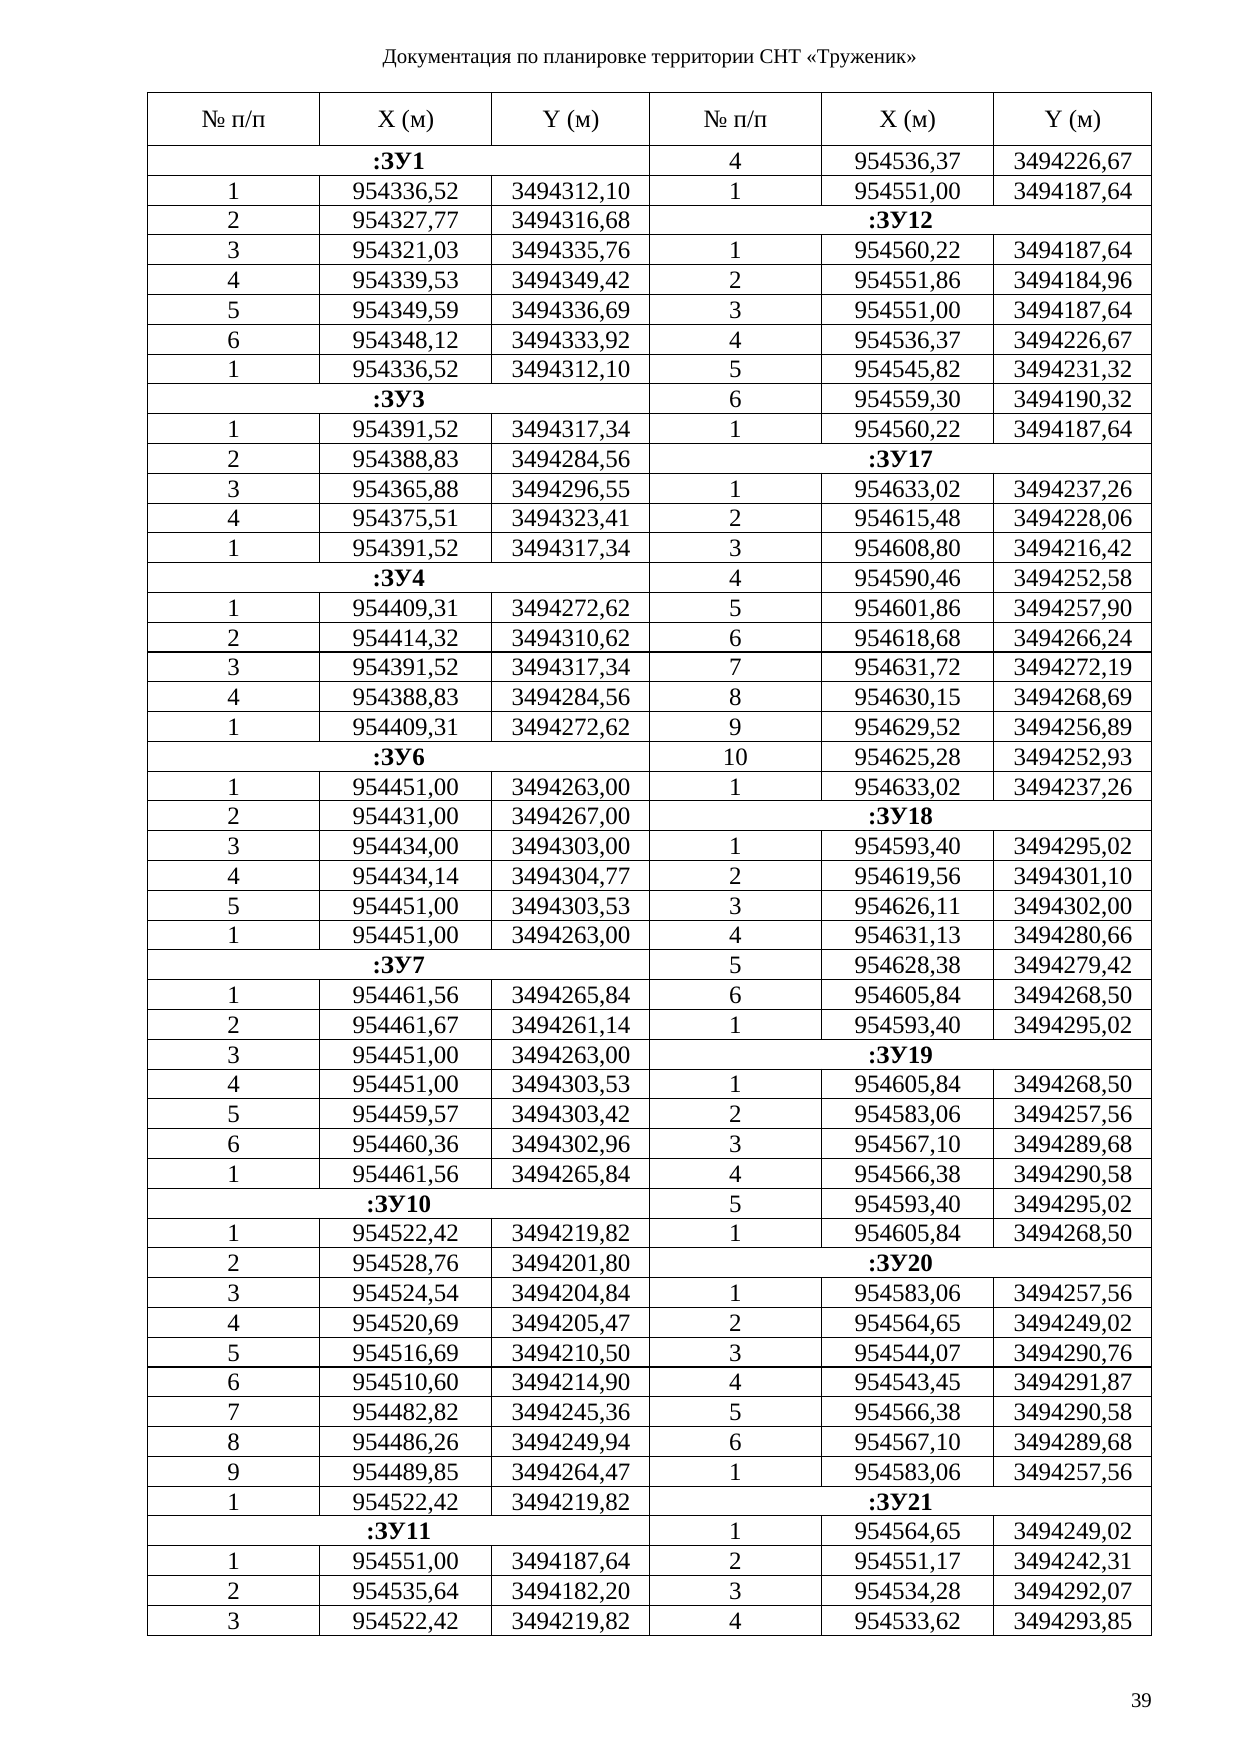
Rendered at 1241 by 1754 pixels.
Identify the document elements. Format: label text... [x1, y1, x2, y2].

table_cell 954630,15 [822, 682, 993, 711]
table_cell 3 [650, 533, 821, 562]
table_cell 954461,67 [320, 1010, 491, 1039]
table_cell 6 [650, 384, 821, 413]
table_cell 3494252,58 [994, 563, 1151, 592]
table_cell 954375,51 [320, 504, 491, 532]
table_cell 954593,40 [822, 831, 993, 860]
table_cell 3494187,64 [994, 235, 1151, 264]
table_cell 3494210,50 [492, 1338, 649, 1366]
table_cell 3494323,41 [492, 504, 649, 532]
table_cell 1 [148, 533, 319, 562]
table_cell 954536,37 [822, 325, 993, 353]
table_cell 1 [148, 414, 319, 443]
table_cell 3494267,00 [492, 801, 649, 830]
table_cell 3494257,56 [994, 1278, 1151, 1307]
table_cell 954489,85 [320, 1457, 491, 1486]
table_cell 954451,00 [320, 1070, 491, 1098]
table_cell 3494228,06 [994, 504, 1151, 532]
table_cell :ЗУ18 [650, 801, 1151, 830]
table_cell 1 [650, 414, 821, 443]
table_cell 954388,83 [320, 444, 491, 473]
table_cell 954618,68 [822, 623, 993, 651]
table_cell 954451,00 [320, 772, 491, 800]
table_cell 3494312,10 [492, 176, 649, 204]
table_cell 954567,10 [822, 1129, 993, 1158]
table_cell 5 [148, 1099, 319, 1128]
table_cell 3494264,47 [492, 1457, 649, 1486]
table_cell 954339,53 [320, 265, 491, 294]
table_cell 3494268,50 [994, 1070, 1151, 1098]
table_cell :ЗУ11 [148, 1516, 649, 1545]
table_cell 3494303,53 [492, 1070, 649, 1098]
table_cell 3494219,82 [492, 1606, 649, 1634]
table_cell 3494249,94 [492, 1427, 649, 1456]
table_cell 954583,06 [822, 1457, 993, 1486]
table_cell 954605,84 [822, 1070, 993, 1098]
table_cell 1 [650, 1457, 821, 1486]
table_cell 954522,42 [320, 1606, 491, 1634]
table_cell 3494336,69 [492, 295, 649, 324]
table_cell 954434,14 [320, 861, 491, 890]
table_cell 3494263,00 [492, 1040, 649, 1068]
table_cell 954348,12 [320, 325, 491, 353]
table_cell 2 [148, 444, 319, 473]
table_cell 954619,56 [822, 861, 993, 890]
table_cell 3 [148, 831, 319, 860]
table_cell 3494304,77 [492, 861, 649, 890]
table_cell 10 [650, 742, 821, 771]
table_cell 954534,28 [822, 1576, 993, 1605]
table_cell 3494257,90 [994, 593, 1151, 622]
table_cell 1 [650, 772, 821, 800]
table_cell 954551,00 [822, 176, 993, 204]
table_cell 954528,76 [320, 1248, 491, 1277]
table_cell 954551,00 [822, 295, 993, 324]
table_cell 2 [650, 265, 821, 294]
table_cell 2 [148, 801, 319, 830]
table_cell 954564,65 [822, 1308, 993, 1337]
table_cell 3 [148, 235, 319, 264]
table_cell 954522,42 [320, 1219, 491, 1247]
table_cell 1 [148, 1159, 319, 1188]
table_cell 3494263,00 [492, 921, 649, 949]
table_cell 3494237,26 [994, 474, 1151, 502]
table_cell 3494214,90 [492, 1368, 649, 1396]
table_cell 3494289,68 [994, 1427, 1151, 1456]
table_cell 3494204,84 [492, 1278, 649, 1307]
table_cell :ЗУ4 [148, 563, 649, 592]
table_cell 954516,69 [320, 1338, 491, 1366]
table_cell 3494226,67 [994, 146, 1151, 175]
table_cell 954633,02 [822, 772, 993, 800]
table_cell 954560,22 [822, 235, 993, 264]
table_cell 3494272,62 [492, 712, 649, 741]
table_cell 3494242,31 [994, 1546, 1151, 1575]
table_cell 954625,28 [822, 742, 993, 771]
table_cell :ЗУ3 [148, 384, 649, 413]
table_cell 2 [650, 1308, 821, 1337]
table_cell 954409,31 [320, 712, 491, 741]
table_cell 3494317,34 [492, 414, 649, 443]
table_cell 3494295,02 [994, 831, 1151, 860]
table_cell 2 [148, 623, 319, 651]
table_cell 1 [148, 1219, 319, 1247]
table_cell 954583,06 [822, 1099, 993, 1128]
table_cell 1 [148, 980, 319, 1009]
table_cell 954482,82 [320, 1397, 491, 1426]
table_cell 3494284,56 [492, 444, 649, 473]
table_cell 954629,52 [822, 712, 993, 741]
table_cell 3494257,56 [994, 1457, 1151, 1486]
table_cell 2 [650, 1099, 821, 1128]
table_cell 954633,02 [822, 474, 993, 502]
table_cell 8 [650, 682, 821, 711]
table_header № п/п [650, 93, 821, 145]
table_cell 954434,00 [320, 831, 491, 860]
table_cell 3494265,84 [492, 980, 649, 1009]
table_cell 3494333,92 [492, 325, 649, 353]
table_cell 3494263,00 [492, 772, 649, 800]
table_cell 954626,11 [822, 891, 993, 919]
table_cell 3 [148, 1278, 319, 1307]
table_cell 2 [650, 504, 821, 532]
table_cell 4 [148, 1070, 319, 1098]
table_cell 3494249,02 [994, 1308, 1151, 1337]
table_cell 954551,00 [320, 1546, 491, 1575]
table_cell 1 [650, 1070, 821, 1098]
table_cell 6 [650, 623, 821, 651]
table_cell 954391,52 [320, 653, 491, 681]
table_cell 954365,88 [320, 474, 491, 502]
table_cell 3494290,58 [994, 1159, 1151, 1188]
table_cell 3494303,00 [492, 831, 649, 860]
table_cell 954486,26 [320, 1427, 491, 1456]
table_cell 3494190,32 [994, 384, 1151, 413]
table_cell 954533,62 [822, 1606, 993, 1634]
table_cell 1 [148, 1487, 319, 1515]
table_cell 954461,56 [320, 980, 491, 1009]
table_cell 1 [650, 235, 821, 264]
table_cell 3 [650, 295, 821, 324]
table_cell 1 [148, 355, 319, 383]
table_header № п/п [148, 93, 319, 145]
table_cell 3494187,64 [994, 295, 1151, 324]
table_cell 954551,86 [822, 265, 993, 294]
table_cell 3 [650, 891, 821, 919]
table_cell 5 [650, 950, 821, 979]
table_cell 954451,00 [320, 891, 491, 919]
table_cell 1 [650, 176, 821, 204]
table_cell 6 [148, 1368, 319, 1396]
table_cell 3 [650, 1576, 821, 1605]
table_cell 954583,06 [822, 1278, 993, 1307]
table_cell 3494316,68 [492, 206, 649, 234]
table_cell 954336,52 [320, 176, 491, 204]
table_cell 954605,84 [822, 1219, 993, 1247]
table_cell 3494295,02 [994, 1010, 1151, 1039]
table_cell 954593,40 [822, 1010, 993, 1039]
table_header Y (м) [994, 93, 1151, 145]
table_cell 954391,52 [320, 414, 491, 443]
table_cell 3 [148, 474, 319, 502]
table_cell 3494257,56 [994, 1099, 1151, 1128]
table_cell 954327,77 [320, 206, 491, 234]
table_cell 3494216,42 [994, 533, 1151, 562]
table_cell 4 [650, 921, 821, 949]
table_cell 954564,65 [822, 1516, 993, 1545]
table_cell 5 [148, 295, 319, 324]
table_cell 8 [148, 1427, 319, 1456]
table_cell 954336,52 [320, 355, 491, 383]
table_cell 3 [650, 1338, 821, 1366]
table_cell 4 [650, 146, 821, 175]
table_cell 3494226,67 [994, 325, 1151, 353]
table_cell 5 [650, 1397, 821, 1426]
table_cell 3494296,55 [492, 474, 649, 502]
table_cell 3494268,50 [994, 980, 1151, 1009]
table_cell 5 [650, 593, 821, 622]
table_cell 3494279,42 [994, 950, 1151, 979]
table_cell 3494272,62 [492, 593, 649, 622]
table_cell 3494265,84 [492, 1159, 649, 1188]
table_cell 3494268,69 [994, 682, 1151, 711]
table_cell 954551,17 [822, 1546, 993, 1575]
table_cell 3494280,66 [994, 921, 1151, 949]
table_cell 4 [650, 563, 821, 592]
table_cell 954461,56 [320, 1159, 491, 1188]
table_cell 954510,60 [320, 1368, 491, 1396]
table_cell 3494205,47 [492, 1308, 649, 1337]
table_cell 3494187,64 [994, 176, 1151, 204]
table_cell 9 [148, 1457, 319, 1486]
table_cell 3 [148, 1040, 319, 1068]
table_cell 3494295,02 [994, 1189, 1151, 1217]
table_cell 2 [650, 1546, 821, 1575]
table_header Y (м) [492, 93, 649, 145]
table_cell 5 [650, 1189, 821, 1217]
table_cell 954391,52 [320, 533, 491, 562]
table_cell 1 [148, 1546, 319, 1575]
table_cell 5 [148, 1338, 319, 1366]
table_cell :ЗУ19 [650, 1040, 1151, 1068]
table_cell 9 [650, 712, 821, 741]
table_cell 1 [650, 1219, 821, 1247]
table_cell 954388,83 [320, 682, 491, 711]
table_cell :ЗУ7 [148, 950, 649, 979]
table_cell 954545,82 [822, 355, 993, 383]
table_cell 5 [650, 355, 821, 383]
table_cell 954544,07 [822, 1338, 993, 1366]
table_cell 3494312,10 [492, 355, 649, 383]
table_cell 3 [148, 1606, 319, 1634]
table_cell 954566,38 [822, 1159, 993, 1188]
table_cell 1 [650, 474, 821, 502]
table_cell 3 [650, 1129, 821, 1158]
table_cell 3494291,87 [994, 1368, 1151, 1396]
table_cell 3494249,02 [994, 1516, 1151, 1545]
table_cell :ЗУ20 [650, 1248, 1151, 1277]
table_cell 3494290,58 [994, 1397, 1151, 1426]
table_cell 954451,00 [320, 921, 491, 949]
table_cell 2 [148, 1576, 319, 1605]
table_cell 3494245,36 [492, 1397, 649, 1426]
table_cell 954349,59 [320, 295, 491, 324]
table_cell 954567,10 [822, 1427, 993, 1456]
table_cell 954560,22 [822, 414, 993, 443]
table_cell 954601,86 [822, 593, 993, 622]
table_cell 3494289,68 [994, 1129, 1151, 1158]
table_cell :ЗУ1 [148, 146, 649, 175]
table_cell 2 [148, 1010, 319, 1039]
table_cell 3494301,10 [994, 861, 1151, 890]
table_cell 954615,48 [822, 504, 993, 532]
table_cell 5 [148, 891, 319, 919]
table_cell 3494237,26 [994, 772, 1151, 800]
table_cell 3494256,89 [994, 712, 1151, 741]
table_cell 954535,64 [320, 1576, 491, 1605]
table_cell 954459,57 [320, 1099, 491, 1128]
table_cell 1 [650, 831, 821, 860]
table_header X (м) [320, 93, 491, 145]
table_cell 3494303,42 [492, 1099, 649, 1128]
table_cell 3494272,19 [994, 653, 1151, 681]
table_cell 954559,30 [822, 384, 993, 413]
table_cell 3 [148, 653, 319, 681]
table_cell 3494302,00 [994, 891, 1151, 919]
table_cell 7 [650, 653, 821, 681]
table_cell 954543,45 [822, 1368, 993, 1396]
table_cell 4 [650, 1606, 821, 1634]
table_cell 4 [650, 1368, 821, 1396]
table_cell 3494310,62 [492, 623, 649, 651]
table_cell 6 [650, 980, 821, 1009]
table_cell 954520,69 [320, 1308, 491, 1337]
table_cell 954590,46 [822, 563, 993, 592]
table_cell 954414,32 [320, 623, 491, 651]
table_cell 1 [650, 1010, 821, 1039]
table_cell 954605,84 [822, 980, 993, 1009]
table_cell 4 [650, 325, 821, 353]
table_cell :ЗУ17 [650, 444, 1151, 473]
table_cell 3494290,76 [994, 1338, 1151, 1366]
table_cell 3494303,53 [492, 891, 649, 919]
table_cell 1 [148, 593, 319, 622]
table_cell 3494219,82 [492, 1487, 649, 1515]
table_cell 954431,00 [320, 801, 491, 830]
table_cell 954631,72 [822, 653, 993, 681]
table_cell 3494252,93 [994, 742, 1151, 771]
table_cell 3494302,96 [492, 1129, 649, 1158]
table_cell 954321,03 [320, 235, 491, 264]
table_cell 7 [148, 1397, 319, 1426]
table_cell :ЗУ21 [650, 1487, 1151, 1515]
table_cell 1 [148, 712, 319, 741]
table_cell :ЗУ10 [148, 1189, 649, 1217]
table_cell 4 [148, 1308, 319, 1337]
table_cell 6 [148, 325, 319, 353]
table_cell 3494187,64 [994, 414, 1151, 443]
table_cell 3494231,32 [994, 355, 1151, 383]
table_cell 2 [148, 206, 319, 234]
table_cell 3494292,07 [994, 1576, 1151, 1605]
table_cell 4 [148, 504, 319, 532]
table_cell 3494317,34 [492, 653, 649, 681]
table_cell 2 [148, 1248, 319, 1277]
table_cell 3494293,85 [994, 1606, 1151, 1634]
table_cell 3494201,80 [492, 1248, 649, 1277]
table_cell :ЗУ6 [148, 742, 649, 771]
table_cell 3494266,24 [994, 623, 1151, 651]
table_cell 1 [148, 921, 319, 949]
table_cell 954451,00 [320, 1040, 491, 1068]
table_cell 1 [650, 1516, 821, 1545]
table_cell 954536,37 [822, 146, 993, 175]
table_cell 3494182,20 [492, 1576, 649, 1605]
table_cell 954566,38 [822, 1397, 993, 1426]
table_cell 954522,42 [320, 1487, 491, 1515]
table_cell 4 [650, 1159, 821, 1188]
table_cell 1 [148, 772, 319, 800]
table_cell 3494317,34 [492, 533, 649, 562]
table_cell 954524,54 [320, 1278, 491, 1307]
table_cell 4 [148, 861, 319, 890]
table_cell 3494335,76 [492, 235, 649, 264]
table_cell 954628,38 [822, 950, 993, 979]
table_cell 2 [650, 861, 821, 890]
table_cell 4 [148, 265, 319, 294]
table_cell 954608,80 [822, 533, 993, 562]
table_cell 3494184,96 [994, 265, 1151, 294]
table_cell 954593,40 [822, 1189, 993, 1217]
table_cell 6 [650, 1427, 821, 1456]
table_cell 1 [650, 1278, 821, 1307]
table_cell 6 [148, 1129, 319, 1158]
table_cell 3494284,56 [492, 682, 649, 711]
table_cell :ЗУ12 [650, 206, 1151, 234]
table_cell 954460,36 [320, 1129, 491, 1158]
table_cell 954631,13 [822, 921, 993, 949]
table_cell 4 [148, 682, 319, 711]
table_cell 1 [148, 176, 319, 204]
table_cell 3494187,64 [492, 1546, 649, 1575]
table_cell 3494268,50 [994, 1219, 1151, 1247]
table_cell 3494349,42 [492, 265, 649, 294]
table_header X (м) [822, 93, 993, 145]
table_cell 3494219,82 [492, 1219, 649, 1247]
table_cell 3494261,14 [492, 1010, 649, 1039]
table_cell 954409,31 [320, 593, 491, 622]
